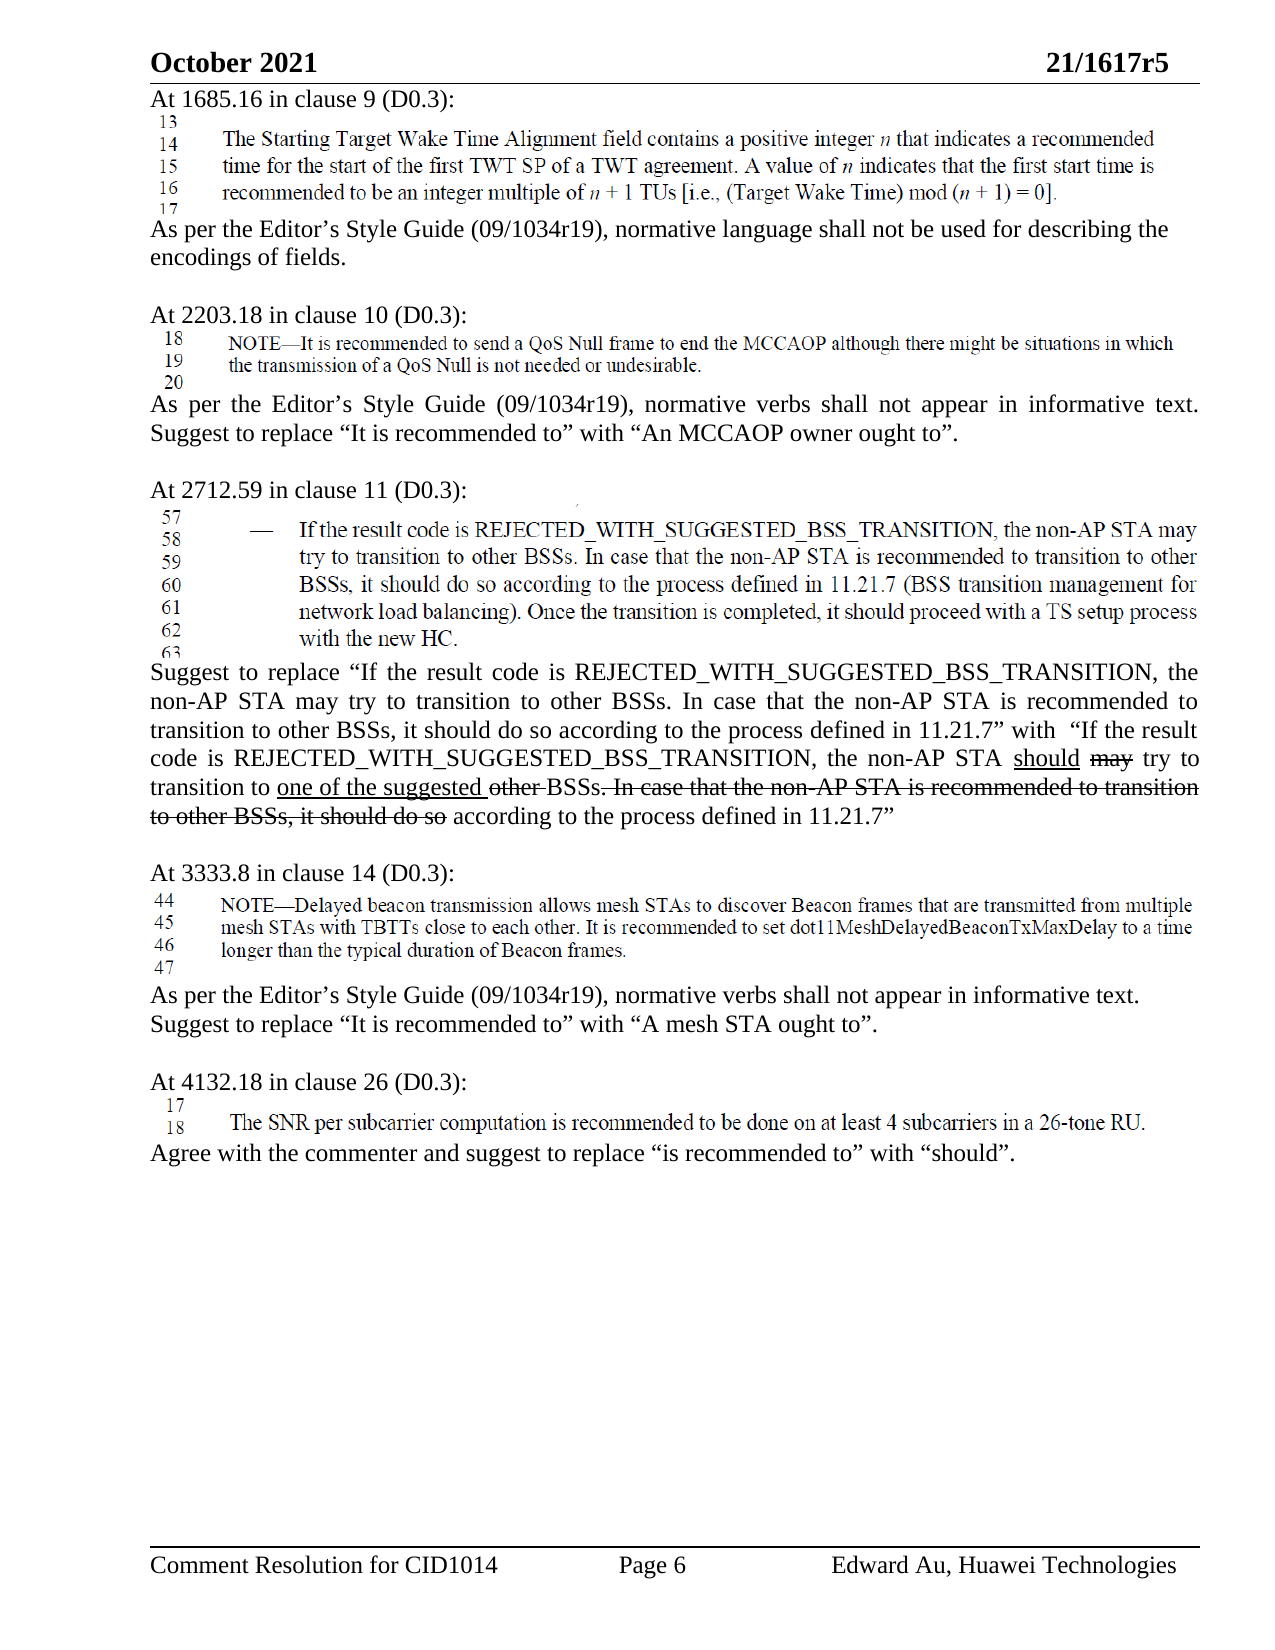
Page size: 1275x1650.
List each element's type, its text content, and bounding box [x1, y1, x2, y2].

text At 1685.16 in clause 9 (D0.3): [150, 84, 1200, 113]
text As per the Editor’s Style Guide (09/1034r19), normative verbs shall not appear in informative text. Suggest to replace “It is recommended to” with “An MCCAOP owner ought to”. [150, 389, 1200, 447]
text At 2203.18 in clause 10 (D0.3): [150, 300, 1200, 328]
text At 2712.59 in clause 11 (D0.3): [150, 475, 1200, 504]
text Agree with the commenter and suggest to replace “is recommended to” with “should”. [150, 1139, 1200, 1167]
text At 4132.18 in clause 26 (D0.3): [150, 1067, 1200, 1095]
text As per the Editor’s Style Guide (09/1034r19), normative verbs shall not appear in informative text. Suggest to replace “It is recommended to” with “A mesh STA ought to”. [150, 981, 1200, 1038]
text At 3333.8 in clause 14 (D0.3): [150, 858, 1200, 887]
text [150, 214, 1200, 271]
text Suggest to replace “If the result code is REJECTED_WITH_SUGGESTED_BSS_TRANSITION, the non-AP STA may try to transition to other BSSs. In case that the non-AP STA is recommended to transition to other BSSs, it should do so according to the process defined in 11.21.7” with “If the result code is REJECTED_WITH_SUGGESTED_BSS_TRANSITION, the non-AP STA should may try to transition to one of the suggested other BSSs. In case that the non-AP STA is recommended to transition to other BSSs, it should do so according to the process defined in 11.21.7” [150, 658, 1200, 830]
